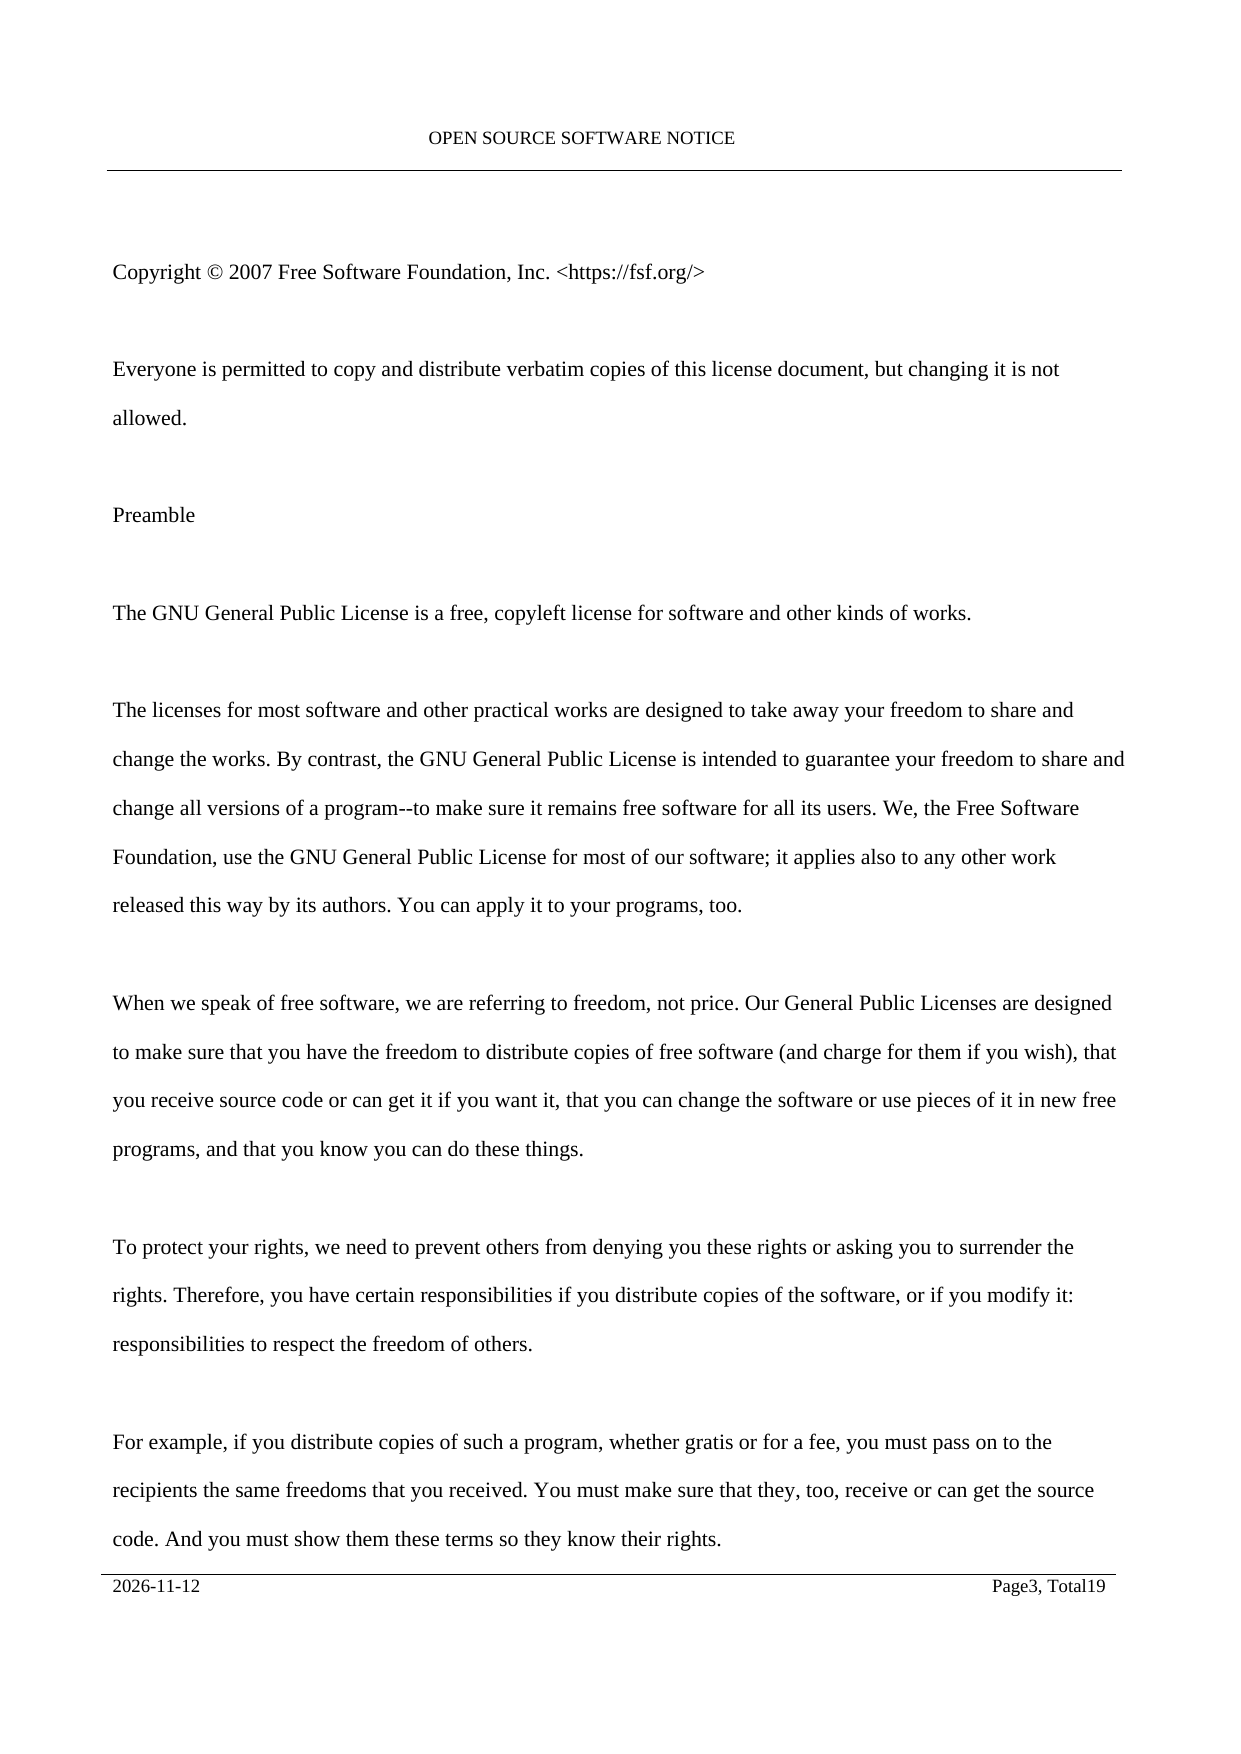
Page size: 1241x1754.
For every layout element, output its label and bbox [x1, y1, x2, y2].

text [112, 206, 1128, 1555]
